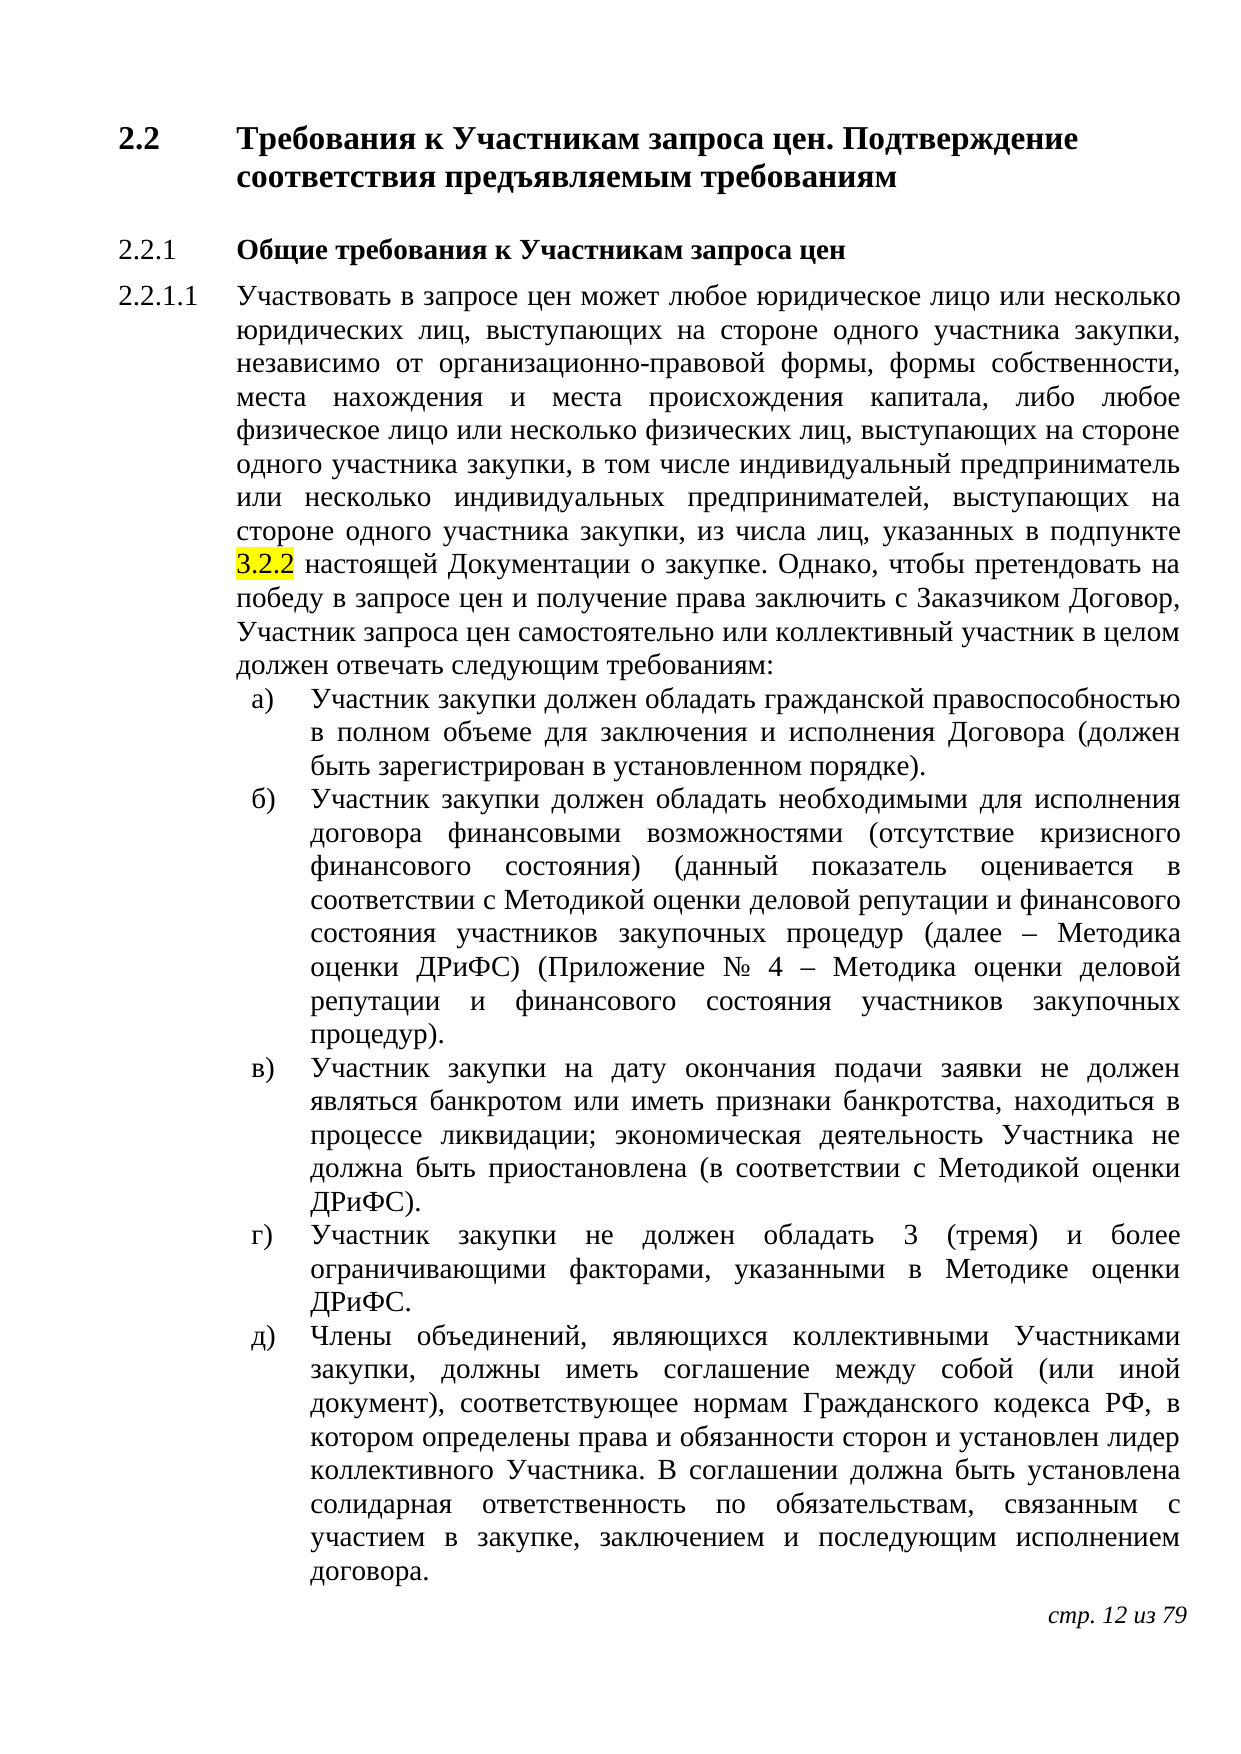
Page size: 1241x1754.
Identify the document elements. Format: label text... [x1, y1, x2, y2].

list Общие требования к Участникам запроса цен [118, 232, 1181, 266]
list Участник закупки не должен обладать 3 (тремя) и более ограничивающими факторами, указанными в Методике оценки ДРиФС. [251, 1217, 1181, 1318]
list Участник закупки должен обладать гражданской правоспособностью в полном объеме для заключения и исполнения Договора (должен быть зарегистрирован в установленном порядке). [251, 681, 1181, 781]
list Члены объединений, являющихся коллективными Участниками закупки, должны иметь соглашение между собой (или иной документ), соответствующее нормам Гражданского кодекса РФ, в котором определены права и обязанности сторон и установлен лидер коллективного Участника. В соглашении должна быть установлена солидарная ответственность по обязательствам, связанным с участием в закупке, заключением и последующим исполнением договора. [251, 1318, 1181, 1586]
subtitle Требования к Участникам запроса цен. Подтверждение соответствия предъявляемым требованиям [118, 118, 1181, 195]
list Участник закупки должен обладать необходимыми для исполнения договора финансовыми возможностями (отсутствие кризисного финансового состояния) (данный показатель оценивается в соответствии с Методикой оценки деловой репутации и финансового состояния участников закупочных процедур (далее – Методика оценки ДРиФС) (Приложение № 4 – Методика оценки деловой репутации и финансового состояния участников закупочных процедур). [251, 781, 1181, 1050]
list Участник закупки на дату окончания подачи заявки не должен являться банкротом или иметь признаки банкротства, находиться в процессе ликвидации; экономическая деятельность Участника не должна быть приостановлена (в соответствии с Методикой оценки ДРиФС). [251, 1050, 1181, 1217]
list Участвовать в запросе цен может любое юридическое лицо или несколько юридических лиц, выступающих на стороне одного участника закупки, независимо от организационно-правовой формы, формы собственности, места нахождения и места происхождения капитала, либо любое физическое лицо или несколько физических лиц, выступающих на стороне одного участника закупки, в том числе индивидуальный предприниматель или несколько индивидуальных предпринимателей, выступающих на стороне одного участника закупки, из числа лиц, указанных в подпункте 3.2.2 настоящей Документации о закупке. Однако, чтобы претендовать на победу в запросе цен и получение права заключить с Заказчиком Договор, Участник запроса цен самостоятельно или коллективный участник в целом должен отвечать следующим требованиям: [118, 278, 1181, 681]
